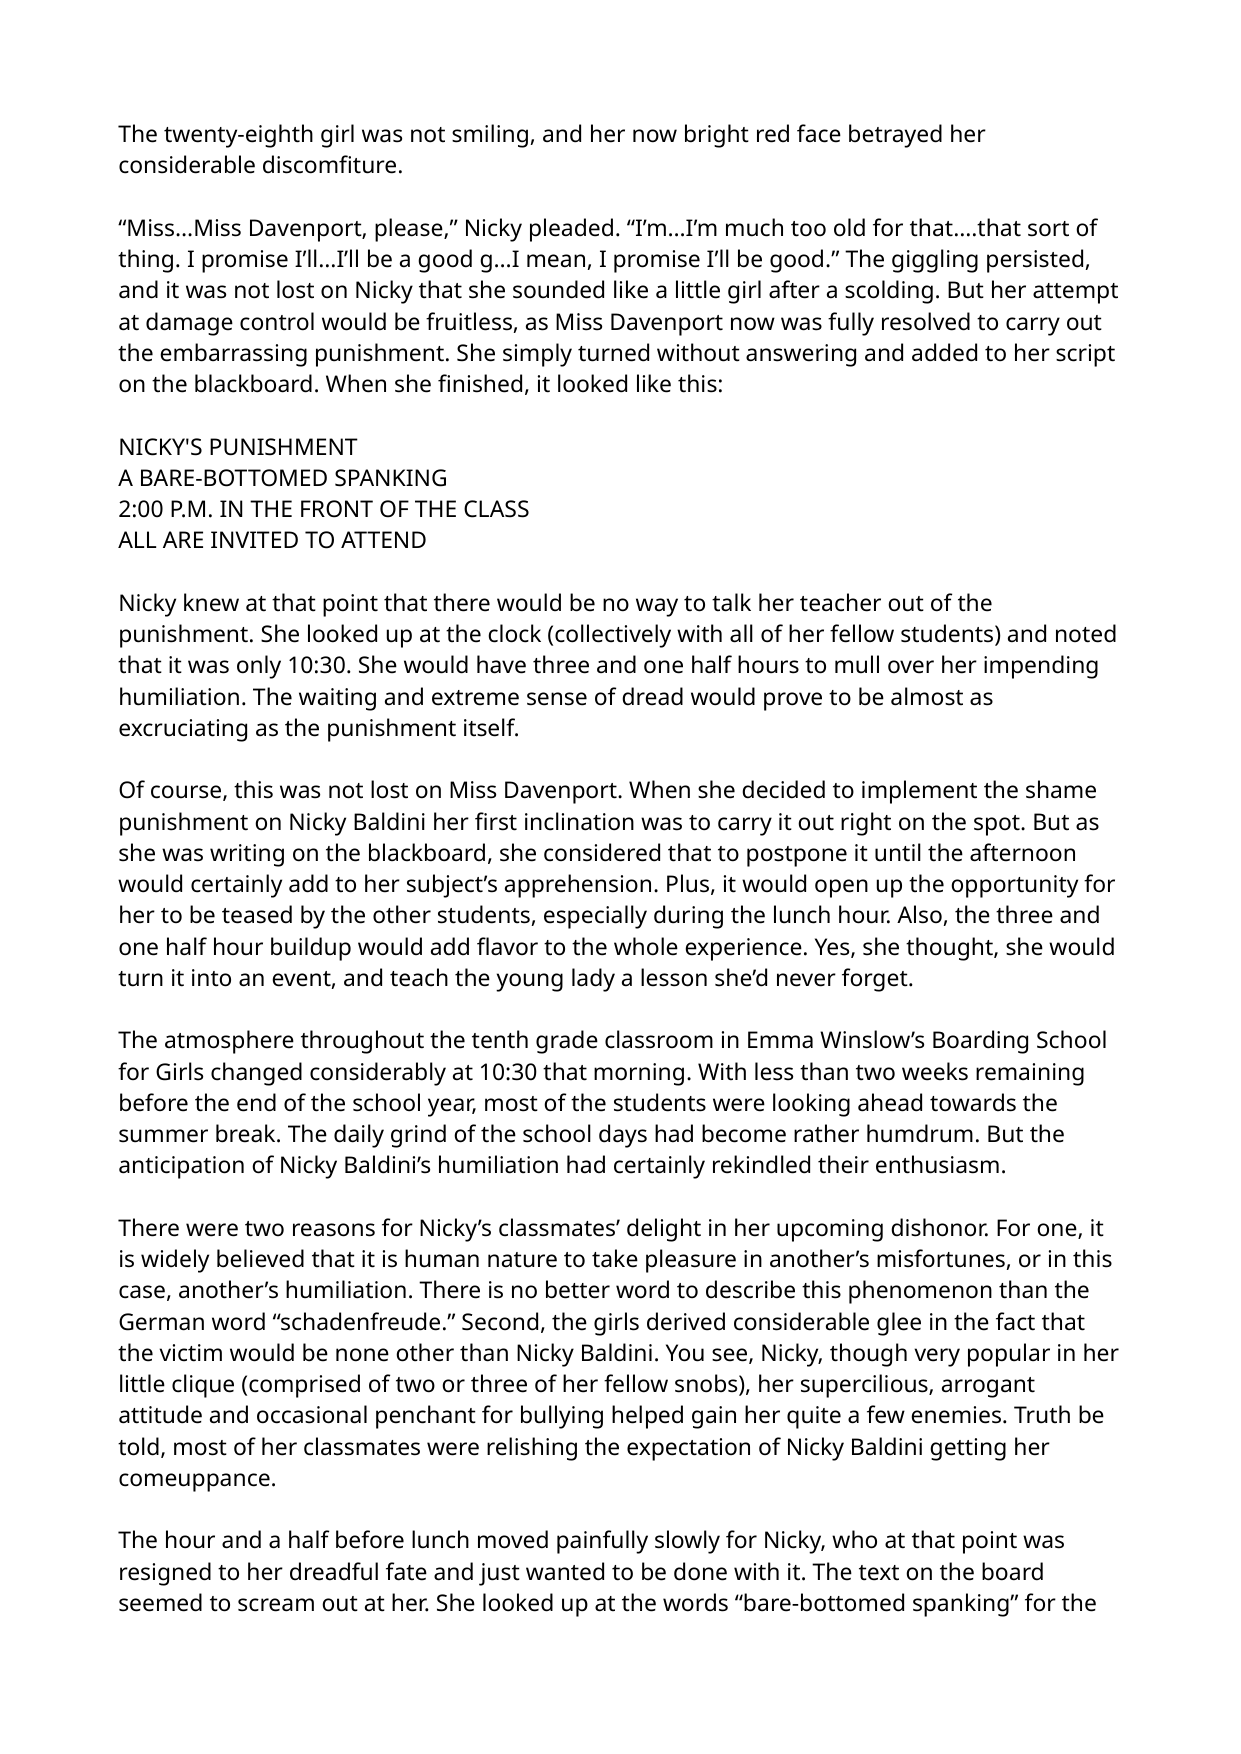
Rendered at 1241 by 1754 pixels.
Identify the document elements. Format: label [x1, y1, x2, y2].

text [118, 118, 1122, 1618]
